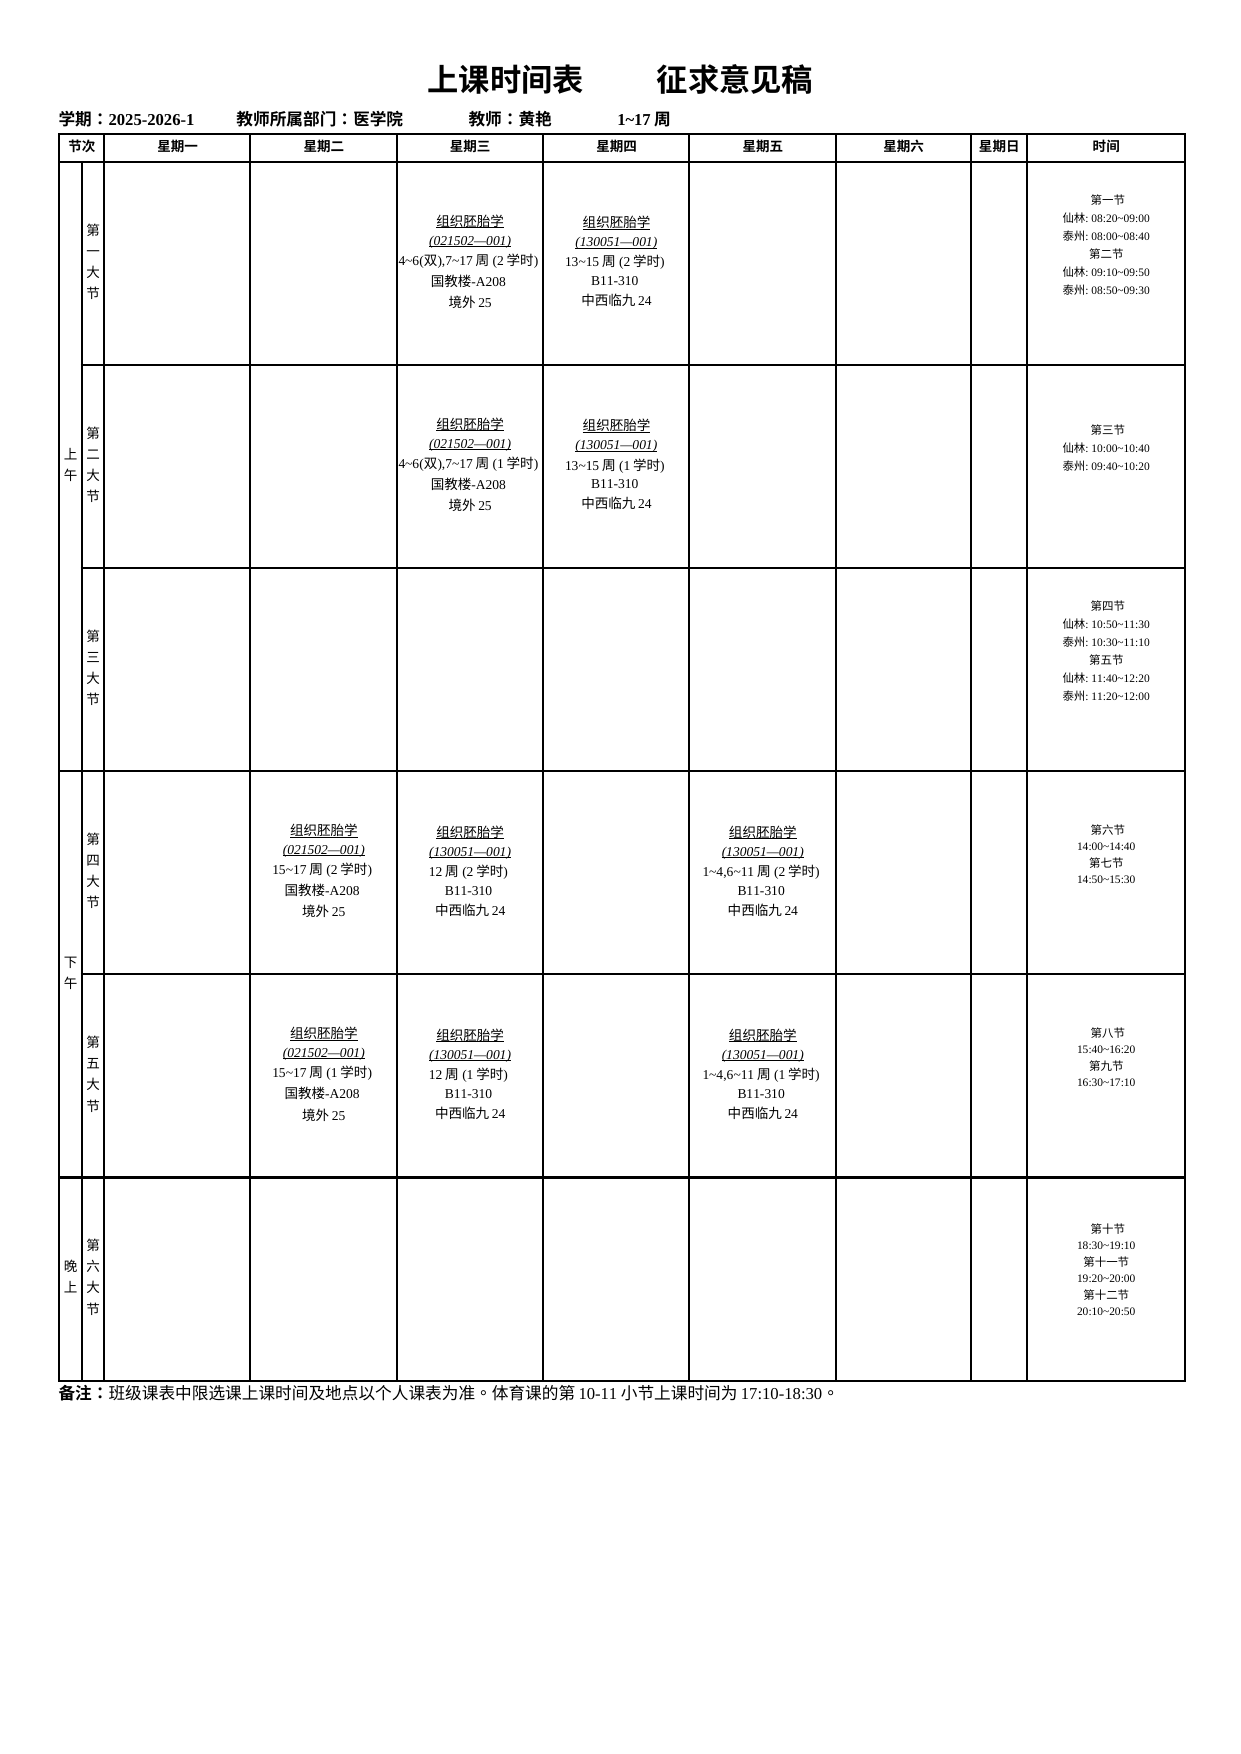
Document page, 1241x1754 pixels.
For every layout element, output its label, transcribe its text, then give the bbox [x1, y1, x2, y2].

table_cell 第四节 仙林: 10:50~11:30 泰州: 10:30~11:10 第五节 仙林: 11:40~12:20 泰州: 11:20~12:00 [1028, 569, 1184, 770]
table_cell [544, 975, 688, 1176]
table_cell [837, 569, 970, 770]
table_cell [972, 163, 1026, 364]
table_cell [837, 163, 970, 364]
table_cell 第五大节 [83, 975, 103, 1176]
table_header 星期四 [544, 135, 688, 161]
text 上课时间表 征求意见稿 [58, 58, 1182, 101]
table_cell [837, 772, 970, 973]
table_header 节次 [60, 135, 103, 161]
table_cell 第六大节 [83, 1179, 103, 1379]
table_cell 第二大节 [83, 366, 103, 567]
table_cell [837, 1179, 970, 1379]
table_cell 晚上 [60, 1179, 81, 1379]
table_cell 第十节 18:30~19:10 第十一节 19:20~20:00 第十二节 20:10~20:50 [1028, 1179, 1184, 1379]
text 学期：2025-2026-1 教师所属部门：医学院 教师：黄艳 1~17周 [58, 107, 1182, 130]
table_cell [690, 569, 835, 770]
table_header 星期一 [105, 135, 249, 161]
table_cell 第四大节 [83, 772, 103, 973]
table_cell 组织胚胎学 (130051—001) 13~15周 (2学时) B11-310 中西临九24 [544, 163, 688, 364]
table_cell 第一大节 [83, 163, 103, 364]
table_cell 组织胚胎学 (130051—001) 12周 (2学时) B11-310 中西临九24 [398, 772, 542, 973]
table_cell [690, 1179, 835, 1379]
table_cell 组织胚胎学 (021502—001) 4~6(双),7~17周 (2学时) 国教楼-A208 境外25 [398, 163, 542, 364]
table_cell 第六节 14:00~14:40 第七节 14:50~15:30 [1028, 772, 1184, 973]
table_cell [972, 569, 1026, 770]
table_cell 组织胚胎学 (021502—001) 15~17周 (1学时) 国教楼-A208 境外25 [251, 975, 396, 1176]
table_cell 下午 [60, 772, 81, 1176]
table_header 星期日 [972, 135, 1026, 161]
table_cell [251, 569, 396, 770]
table_cell 组织胚胎学 (130051—001) 1~4,6~11周 (2学时) B11-310 中西临九24 [690, 772, 835, 973]
table_header 时间 [1028, 135, 1184, 161]
table_cell [105, 1179, 249, 1379]
table_cell [251, 163, 396, 364]
table_cell 组织胚胎学 (130051—001) 1~4,6~11周 (1学时) B11-310 中西临九24 [690, 975, 835, 1176]
table_cell [544, 569, 688, 770]
table_cell [105, 366, 249, 567]
table_cell 组织胚胎学 (021502—001) 4~6(双),7~17周 (1学时) 国教楼-A208 境外25 [398, 366, 542, 567]
table_cell [544, 772, 688, 973]
table_cell 组织胚胎学 (130051—001) 12周 (1学时) B11-310 中西临九24 [398, 975, 542, 1176]
table_cell [690, 366, 835, 567]
table_cell [837, 975, 970, 1176]
table_header 星期六 [837, 135, 970, 161]
table_cell 组织胚胎学 (130051—001) 13~15周 (1学时) B11-310 中西临九24 [544, 366, 688, 567]
table_header 星期五 [690, 135, 835, 161]
table_cell 第三节 仙林: 10:00~10:40 泰州: 09:40~10:20 [1028, 366, 1184, 567]
table_cell [251, 1179, 396, 1379]
table_cell [105, 975, 249, 1176]
text 备注：班级课表中限选课上课时间及地点以个人课表为准。体育课的第10-11小节上课时间为17:10-18:30。 [58, 1382, 1182, 1404]
table_cell 第八节 15:40~16:20 第九节 16:30~17:10 [1028, 975, 1184, 1176]
table_cell [398, 569, 542, 770]
table_cell 上午 [60, 163, 81, 770]
table_cell [105, 569, 249, 770]
table_cell [251, 366, 396, 567]
table_cell 第一节 仙林: 08:20~09:00 泰州: 08:00~08:40 第二节 仙林: 09:10~09:50 泰州: 08:50~09:30 [1028, 163, 1184, 364]
table_cell [972, 772, 1026, 973]
table_cell [398, 1179, 542, 1379]
table_header 星期三 [398, 135, 542, 161]
table_cell [972, 1179, 1026, 1379]
table_cell [690, 163, 835, 364]
table_header 星期二 [251, 135, 396, 161]
table_cell [105, 163, 249, 364]
table_cell 第三大节 [83, 569, 103, 770]
table_cell [837, 366, 970, 567]
table_cell [972, 975, 1026, 1176]
table_cell 组织胚胎学 (021502—001) 15~17周 (2学时) 国教楼-A208 境外25 [251, 772, 396, 973]
table_cell [105, 772, 249, 973]
table_cell [544, 1179, 688, 1379]
table_cell [972, 366, 1026, 567]
